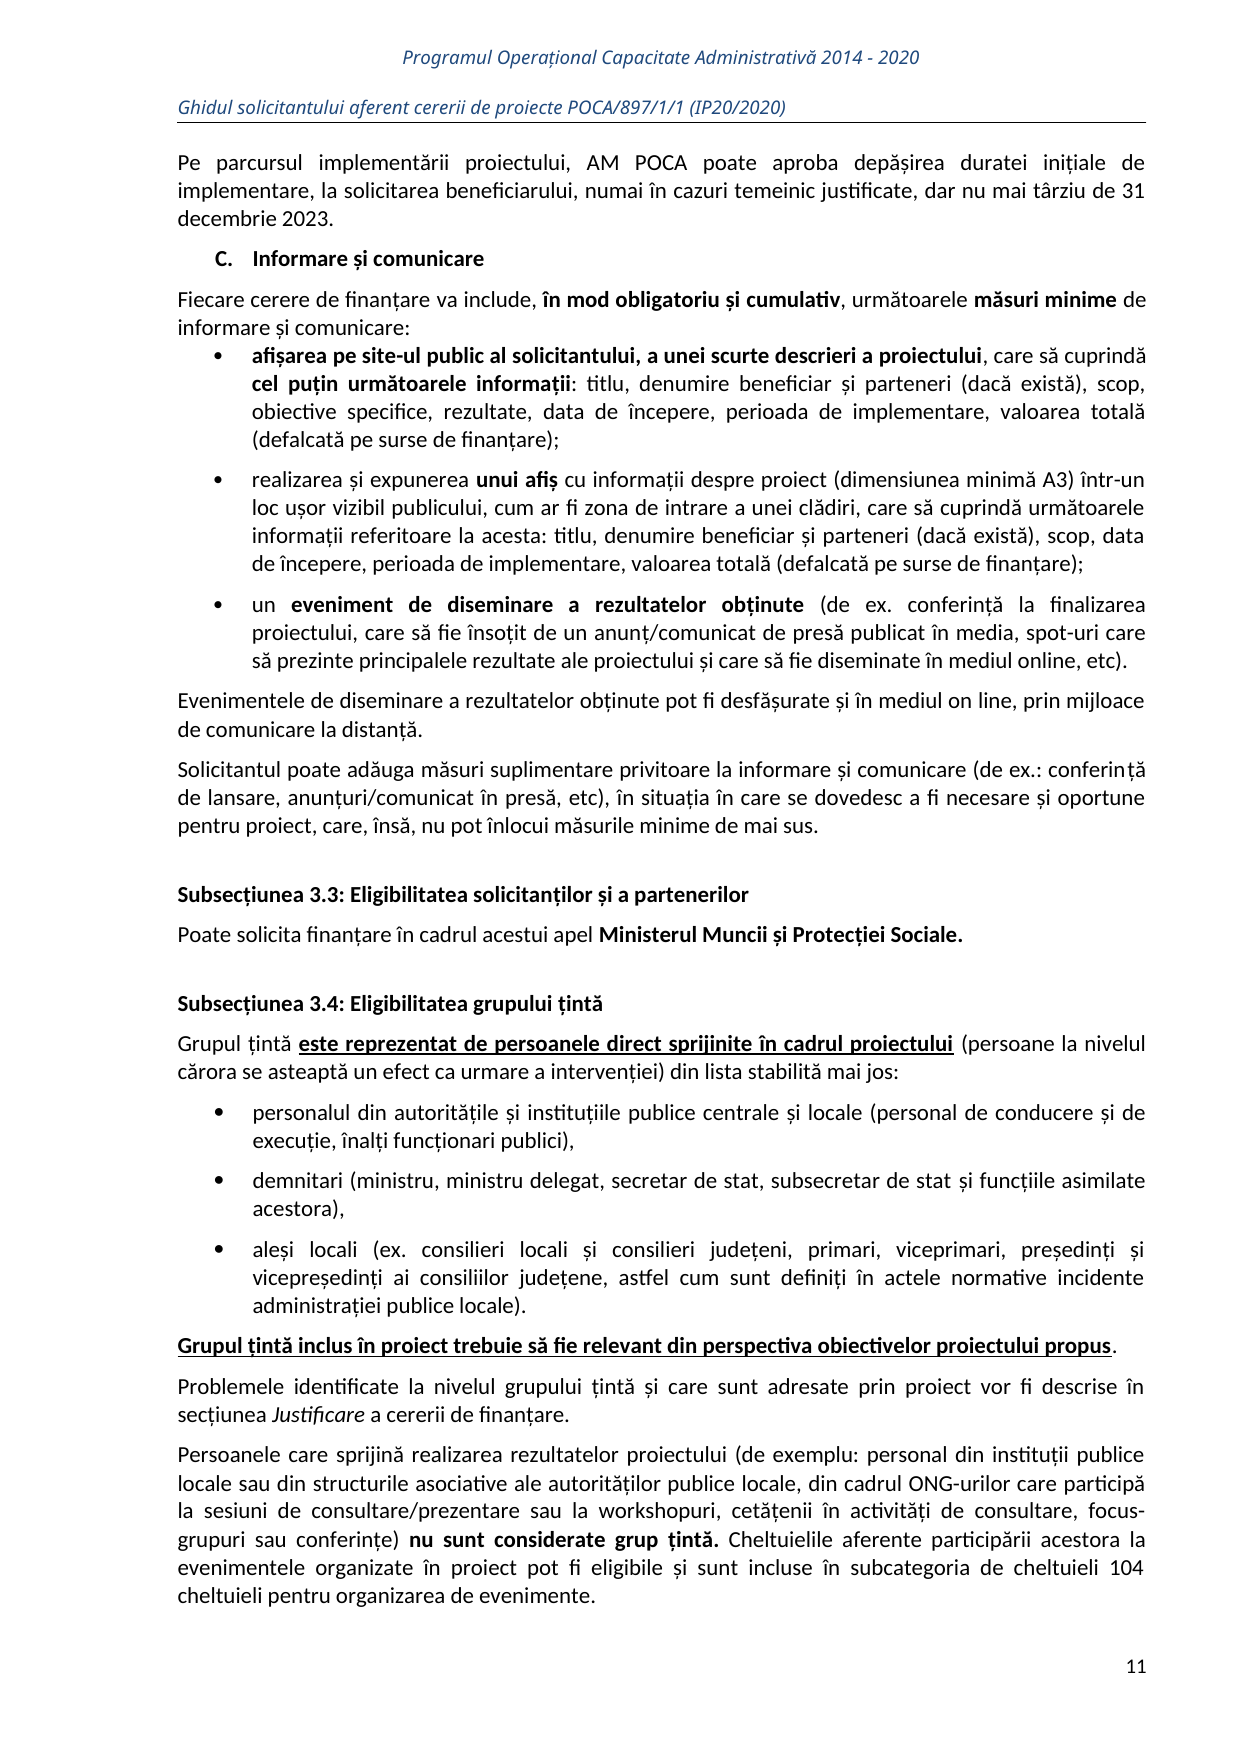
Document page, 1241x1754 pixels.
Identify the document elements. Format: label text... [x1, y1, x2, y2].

list afișarea pe site-ul public al solicitantului, a unei scurte descrieri a proiectului, care să cuprindă cel puțin următoarele informații: titlu, denumire beneficiar și parteneri (dacă există), scop, obiective specifice, rezultate, data de începere, perioada de implementare, valoarea totală (defalcată pe surse de finanțare); [214, 341, 1146, 453]
text Fiecare cerere de finanțare va include, în mod obligatoriu și cumulativ, următoarele măsuri minime de informare și comunicare: [177, 285, 1146, 341]
subtitle Subsecțiunea 3.3: Eligibilitatea solicitanților și a partenerilor [177, 880, 1146, 908]
text Pe parcursul implementării proiectului, AM POCA poate aproba depășirea duratei inițiale de implementare, la solicitarea beneficiarului, numai în cazuri temeinic justificate, dar nu mai târziu de 31 decembrie 2023. [177, 148, 1146, 232]
subtitle Subsecțiunea 3.4: Eligibilitatea grupului țintă [177, 989, 1146, 1017]
text Evenimentele de diseminare a rezultatelor obținute pot fi desfășurate și în mediul on line, prin mijloace de comunicare la distanță. [177, 687, 1146, 743]
list aleși locali (ex. consilieri locali și consilieri județeni, primari, viceprimari, președinți și vicepreședinți ai consiliilor județene, astfel cum sunt definiți în actele normative incidente administrației publice locale). [215, 1235, 1146, 1319]
text Persoanele care sprijină realizarea rezultatelor proiectului (de exemplu: personal din instituții publice locale sau din structurile asociative ale autorităților publice locale, din cadrul ONG-urilor care participă la sesiuni de consultare/prezentare sau la workshopuri, cetățenii în activități de consultare, focus-grupuri sau conferințe) nu sunt considerate grup țintă. Cheltuielile aferente participării acestora la evenimentele organizate în proiect pot fi eligibile și sunt incluse în subcategoria de cheltuieli 104 cheltuieli pentru organizarea de evenimente. [177, 1441, 1146, 1609]
list un eveniment de diseminare a rezultatelor obținute (de ex. conferință la finalizarea proiectului, care să fie însoțit de un anunţ/comunicat de presă publicat în media, spot-uri care să prezinte principalele rezultate ale proiectului și care să fie diseminate în mediul online, etc). [214, 590, 1146, 674]
list realizarea și expunerea unui afiș cu informații despre proiect (dimensiunea minimă A3) într-un loc ușor vizibil publicului, cum ar fi zona de intrare a unei clădiri, care să cuprindă următoarele informații referitoare la acesta: titlu, denumire beneficiar și parteneri (dacă există), scop, data de începere, perioada de implementare, valoarea totală (defalcată pe surse de finanțare); [214, 466, 1146, 578]
text Grupul țintă inclus în proiect trebuie să fie relevant din perspectiva obiectivelor proiectului propus. [177, 1332, 1146, 1359]
text Solicitantul poate adăuga măsuri suplimentare privitoare la informare și comunicare (de ex.: conferinţă de lansare, anunțuri/comunicat în presă, etc), în situația în care se dovedesc a fi necesare și oportune pentru proiect, care, însă, nu pot înlocui măsurile minime de mai sus. [177, 755, 1146, 839]
list personalul din autorităţile şi instituțiile publice centrale și locale (personal de conducere și de execuție, înalți funcționari publici), [215, 1098, 1146, 1154]
text Poate solicita finanțare în cadrul acestui apel Ministerul Muncii și Protecției Sociale. [177, 920, 1146, 948]
text Problemele identificate la nivelul grupului țintă și care sunt adresate prin proiect vor fi descrise în secțiunea Justificare a cererii de finanțare. [177, 1372, 1146, 1428]
list demnitari (ministru, ministru delegat, secretar de stat, subsecretar de stat şi funcţiile asimilate acestora), [215, 1166, 1146, 1222]
text Grupul ţintă este reprezentat de persoanele direct sprijinite în cadrul proiectului (persoane la nivelul cărora se asteaptă un efect ca urmare a intervenției) din lista stabilită mai jos: [177, 1029, 1146, 1085]
list Informare și comunicare [215, 244, 1146, 272]
